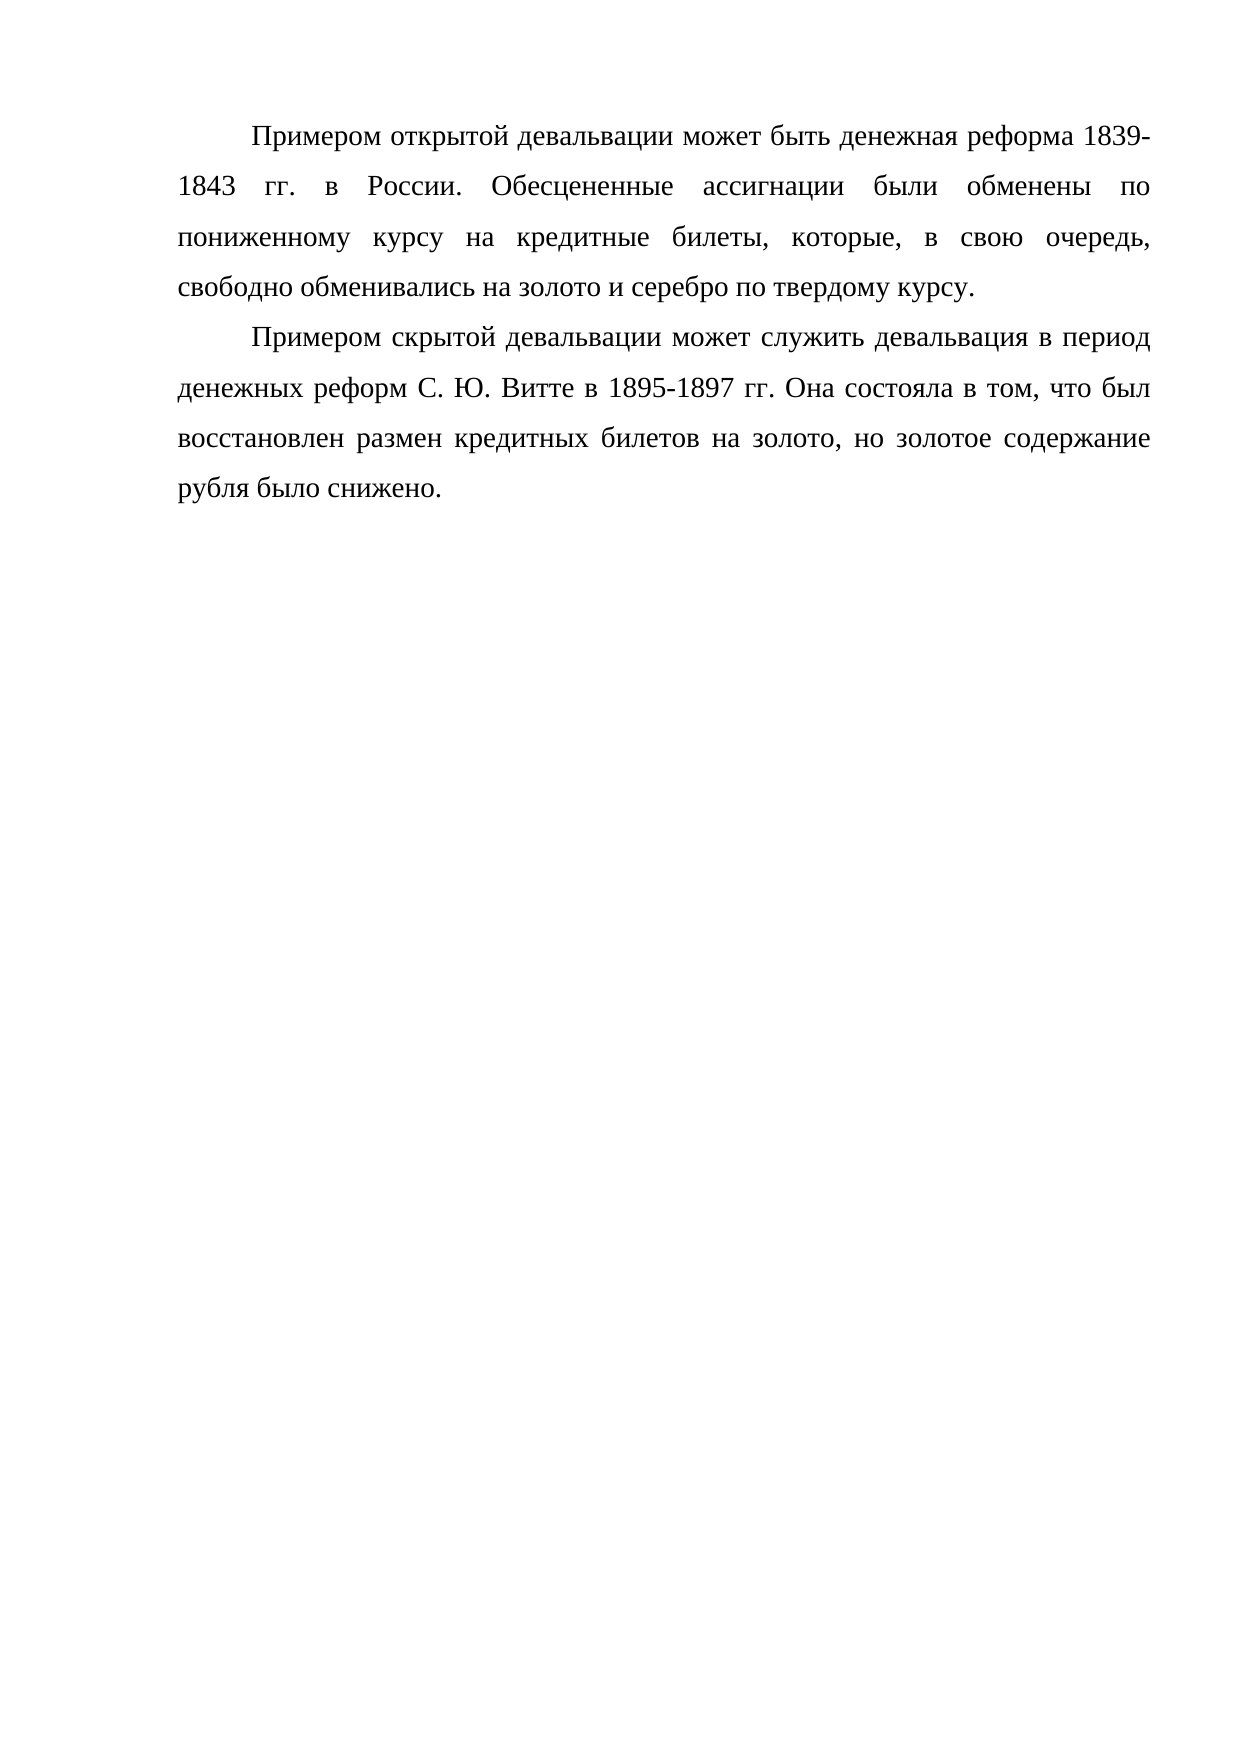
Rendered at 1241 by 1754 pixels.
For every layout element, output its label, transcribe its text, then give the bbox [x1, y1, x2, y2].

text Примером открытой девальвации может быть денежная реформа 1839-1843 гг. в России. Обесцененные ассигнации были обменены по пониженному курсу на кредитные билеты, которые, в свою очередь, свободно обменивались на золото и серебро по твердому курсу. [177, 118, 1152, 303]
text Примером скрытой девальвации может служить девальвация в период денежных реформ С. Ю. Витте в 1895-1897 гг. Она состояла в том, что был восстановлен размен кредитных билетов на золото, но золотое содержание рубля было снижено. [177, 319, 1152, 504]
